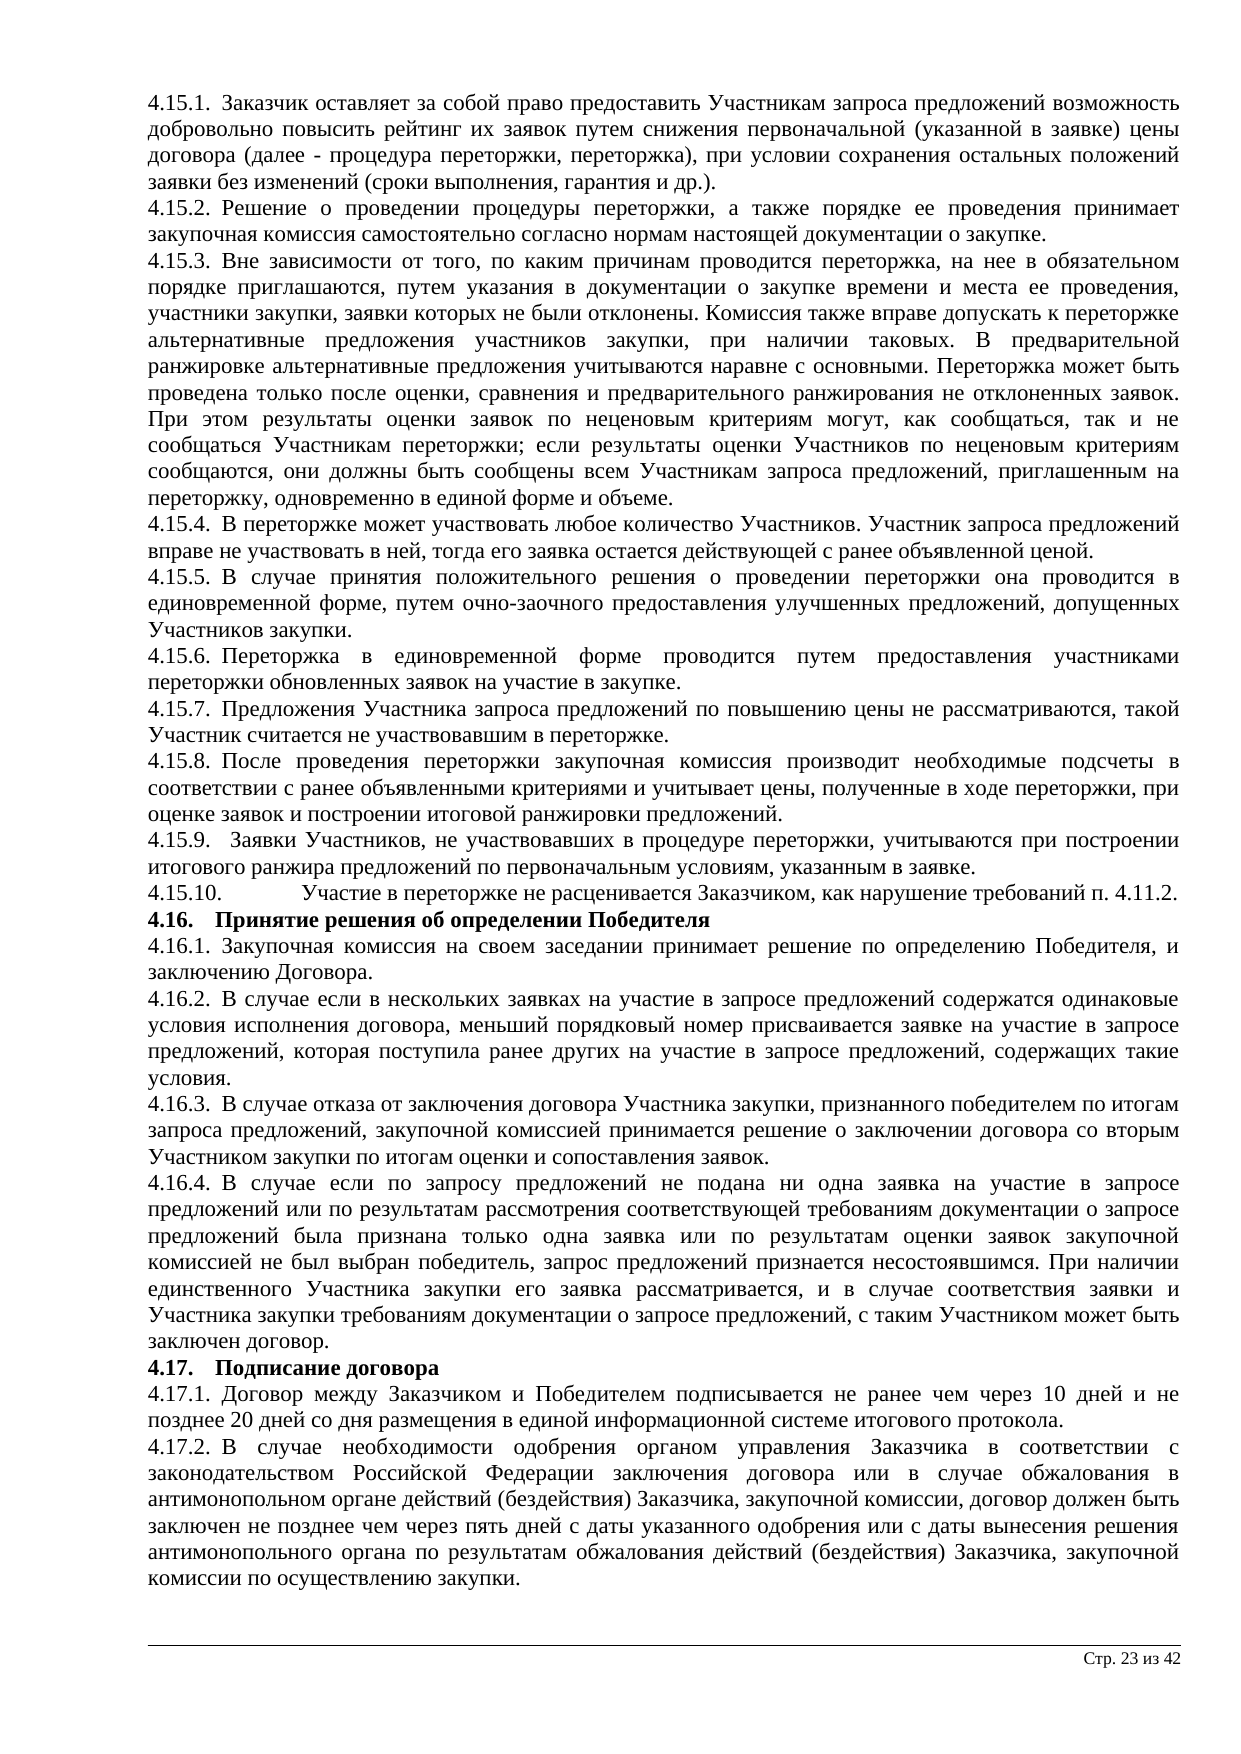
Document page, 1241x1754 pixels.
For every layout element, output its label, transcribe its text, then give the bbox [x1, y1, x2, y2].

list В случае если в нескольких заявках на участие в запросе предложений содержатся одинаковые условия исполнения договора, меньший порядковый номер присваивается заявке на участие в запросе предложений, которая поступила ранее других на участие в запросе предложений, содержащих такие условия. [148, 985, 1181, 1090]
list Договор между Заказчиком и Победителем подписывается не ранее чем через 10 дней и не позднее 20 дней со дня размещения в единой информационной системе итогового протокола. [148, 1380, 1181, 1433]
list Переторжка в единовременной форме проводится путем предоставления участниками переторжки обновленных заявок на участие в закупке. [148, 642, 1181, 695]
list Участие в переторжке не расценивается Заказчиком, как нарушение требований п. 4.11.2. [148, 879, 1181, 906]
list В переторжке может участвовать любое количество Участников. Участник запроса предложений вправе не участвовать в ней, тогда его заявка остается действующей с ранее объявленной ценой. [148, 510, 1181, 563]
list В случае если по запросу предложений не подана ни одна заявка на участие в запросе предложений или по результатам рассмотрения соответствующей требованиям документации о запросе предложений была признана только одна заявка или по результатам оценки заявок закупочной комиссией не был выбран победитель, запрос предложений признается несостоявшимся. При наличии единственного Участника закупки его заявка рассматривается, и в случае соответствия заявки и Участника закупки требованиям документации о запросе предложений, с таким Участником может быть заключен договор. [148, 1169, 1181, 1354]
list В случае необходимости одобрения органом управления Заказчика в соответствии с законодательством Российской Федерации заключения договора или в случае обжалования в антимонопольном органе действий (бездействия) Заказчика, закупочной комиссии, договор должен быть заключен не позднее чем через пять дней с даты указанного одобрения или с даты вынесения решения антимонопольного органа по результатам обжалования действий (бездействия) Заказчика, закупочной комиссии по осуществлению закупки. [148, 1433, 1181, 1591]
list Вне зависимости от того, по каким причинам проводится переторжка, на нее в обязательном порядке приглашаются, путем указания в документации о закупке времени и места ее проведения, участники закупки, заявки которых не были отклонены. Комиссия также вправе допускать к переторжке альтернативные предложения участников закупки, при наличии таковых. В предварительной ранжировке альтернативные предложения учитываются наравне с основными. Переторжка может быть проведена только после оценки, сравнения и предварительного ранжирования не отклоненных заявок. При этом результаты оценки заявок по неценовым критериям могут, как сообщаться, так и не сообщаться Участникам переторжки; если результаты оценки Участников по неценовым критериям сообщаются, они должны быть сообщены всем Участникам запроса предложений, приглашенным на переторжку, одновременно в единой форме и объеме. [148, 247, 1181, 510]
list После проведения переторжки закупочная комиссия производит необходимые подсчеты в соответствии с ранее объявленными критериями и учитывает цены, полученные в ходе переторжки, при оценке заявок и построении итоговой ранжировки предложений. [148, 747, 1181, 827]
list Решение о проведении процедуры переторжки, а также порядке ее проведения принимает закупочная комиссия самостоятельно согласно нормам настоящей документации о закупке. [148, 194, 1181, 247]
list Заявки Участников, не участвовавших в процедуре переторжки, учитываются при построении итогового ранжира предложений по первоначальным условиям, указанным в заявке. [148, 827, 1181, 879]
list Закупочная комиссия на своем заседании принимает решение по определению Победителя, и заключению Договора. [148, 932, 1181, 985]
list Заказчик оставляет за собой право предоставить Участникам запроса предложений возможность добровольно повысить рейтинг их заявок путем снижения первоначальной (указанной в заявке) цены договора (далее - процедура переторжки, переторжка), при условии сохранения остальных положений заявки без изменений (сроки выполнения, гарантия и др.). [148, 89, 1181, 194]
list Предложения Участника запроса предложений по повышению цены не рассматриваются, такой Участник считается не участвовавшим в переторжке. [148, 695, 1181, 747]
list Подписание договора [148, 1354, 1181, 1380]
list В случае отказа от заключения договора Участника закупки, признанного победителем по итогам запроса предложений, закупочной комиссией принимается решение о заключении договора со вторым Участником закупки по итогам оценки и сопоставления заявок. [148, 1090, 1181, 1169]
list Принятие решения об определении Победителя [148, 906, 1181, 932]
list В случае принятия положительного решения о проведении переторжки она проводится в единовременной форме, путем очно-заочного предоставления улучшенных предложений, допущенных Участников закупки. [148, 563, 1181, 642]
